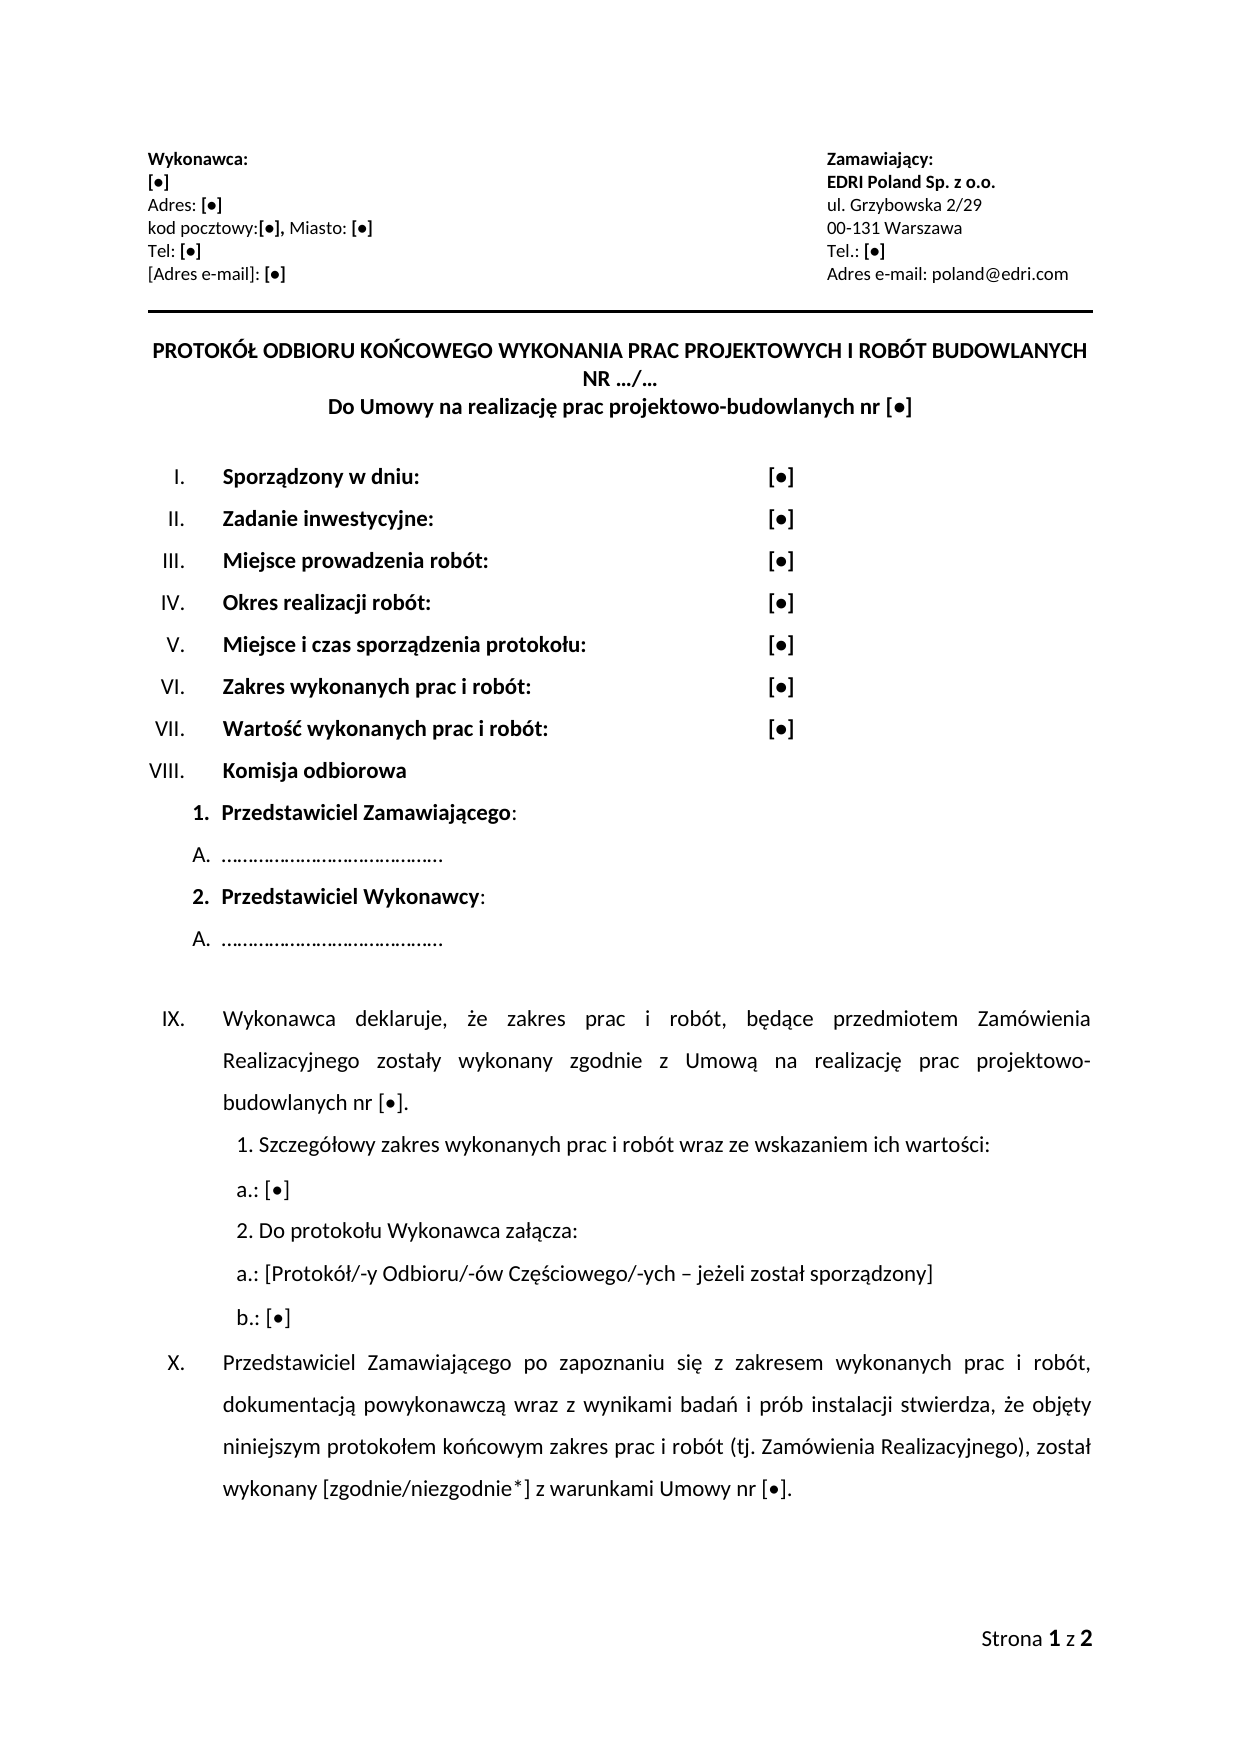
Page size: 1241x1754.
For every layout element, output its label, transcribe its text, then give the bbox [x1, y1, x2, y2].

text a.: [Protokół/-y Odbioru/-ów Częściowego/-ych – jeżeli został sporządzony] [236, 1259, 1093, 1287]
list Przedstawiciel Wykonawcy: [192, 882, 1093, 910]
list Zakres wykonanych prac i robót: [•] [185, 672, 1093, 700]
list Przedstawiciel Zamawiającego po zapoznaniu się z zakresem wykonanych prac i robót, dokumentacją powykonawczą wraz z wynikami badań i prób instalacji stwierdza, że objęty niniejszym protokołem końcowym zakres prac i robót (tj. Zamówienia Realizacyjnego), został wykonany [zgodnie/niezgodnie*] z warunkami Umowy nr [•]. [185, 1348, 1093, 1502]
list Okres realizacji robót: [•] [185, 588, 1093, 616]
list Wartość wykonanych prac i robót: [•] [185, 714, 1093, 742]
text Tel: [•] Tel.: [•] [148, 239, 1093, 262]
text b.: [•] [236, 1303, 1093, 1331]
list Zadanie inwestycyjne: [•] [185, 504, 1093, 532]
list Miejsce prowadzenia robót: [•] [185, 546, 1093, 574]
text a.: [•] [236, 1175, 1093, 1203]
list Przedstawiciel Zamawiającego: [192, 798, 1093, 826]
text kod pocztowy:[•], Miasto: [•] 00-131 Warszawa [148, 216, 1093, 239]
list Miejsce i czas sporządzenia protokołu: [•] [185, 630, 1093, 658]
text Do Umowy na realizację prac projektowo-budowlanych nr [•] [148, 392, 1093, 420]
list …………………………………… [192, 840, 1093, 868]
text [•] EDRI Poland Sp. z o.o. [148, 171, 1093, 193]
text [Adres e-mail]: [•] Adres e-mail: poland@edri.com [148, 262, 1093, 285]
text NR …/… [148, 364, 1093, 392]
list Wykonawca deklaruje, że zakres prac i robót, będące przedmiotem Zamówienia Realizacyjnego zostały wykonany zgodnie z Umową na realizację prac projektowo-budowlanych nr [•]. [185, 1004, 1093, 1116]
list …………………………………… [192, 924, 1093, 952]
list Sporządzony w dniu: [•] [185, 462, 1093, 490]
text 1. Szczegółowy zakres wykonanych prac i robót wraz ze wskazaniem ich wartości: [236, 1130, 1093, 1158]
text Adres: [•] ul. Grzybowska 2/29 [148, 193, 1093, 216]
text PROTOKÓŁ ODBIORU KOŃCOWEGO WYKONANIA PRAC PROJEKTOWYCH I ROBÓT BUDOWLANYCH [148, 336, 1093, 364]
text Wykonawca: Zamawiający: [148, 148, 1093, 171]
list 2. Do protokołu Wykonawca załącza: [236, 1217, 1093, 1245]
list Komisja odbiorowa [185, 756, 1093, 784]
